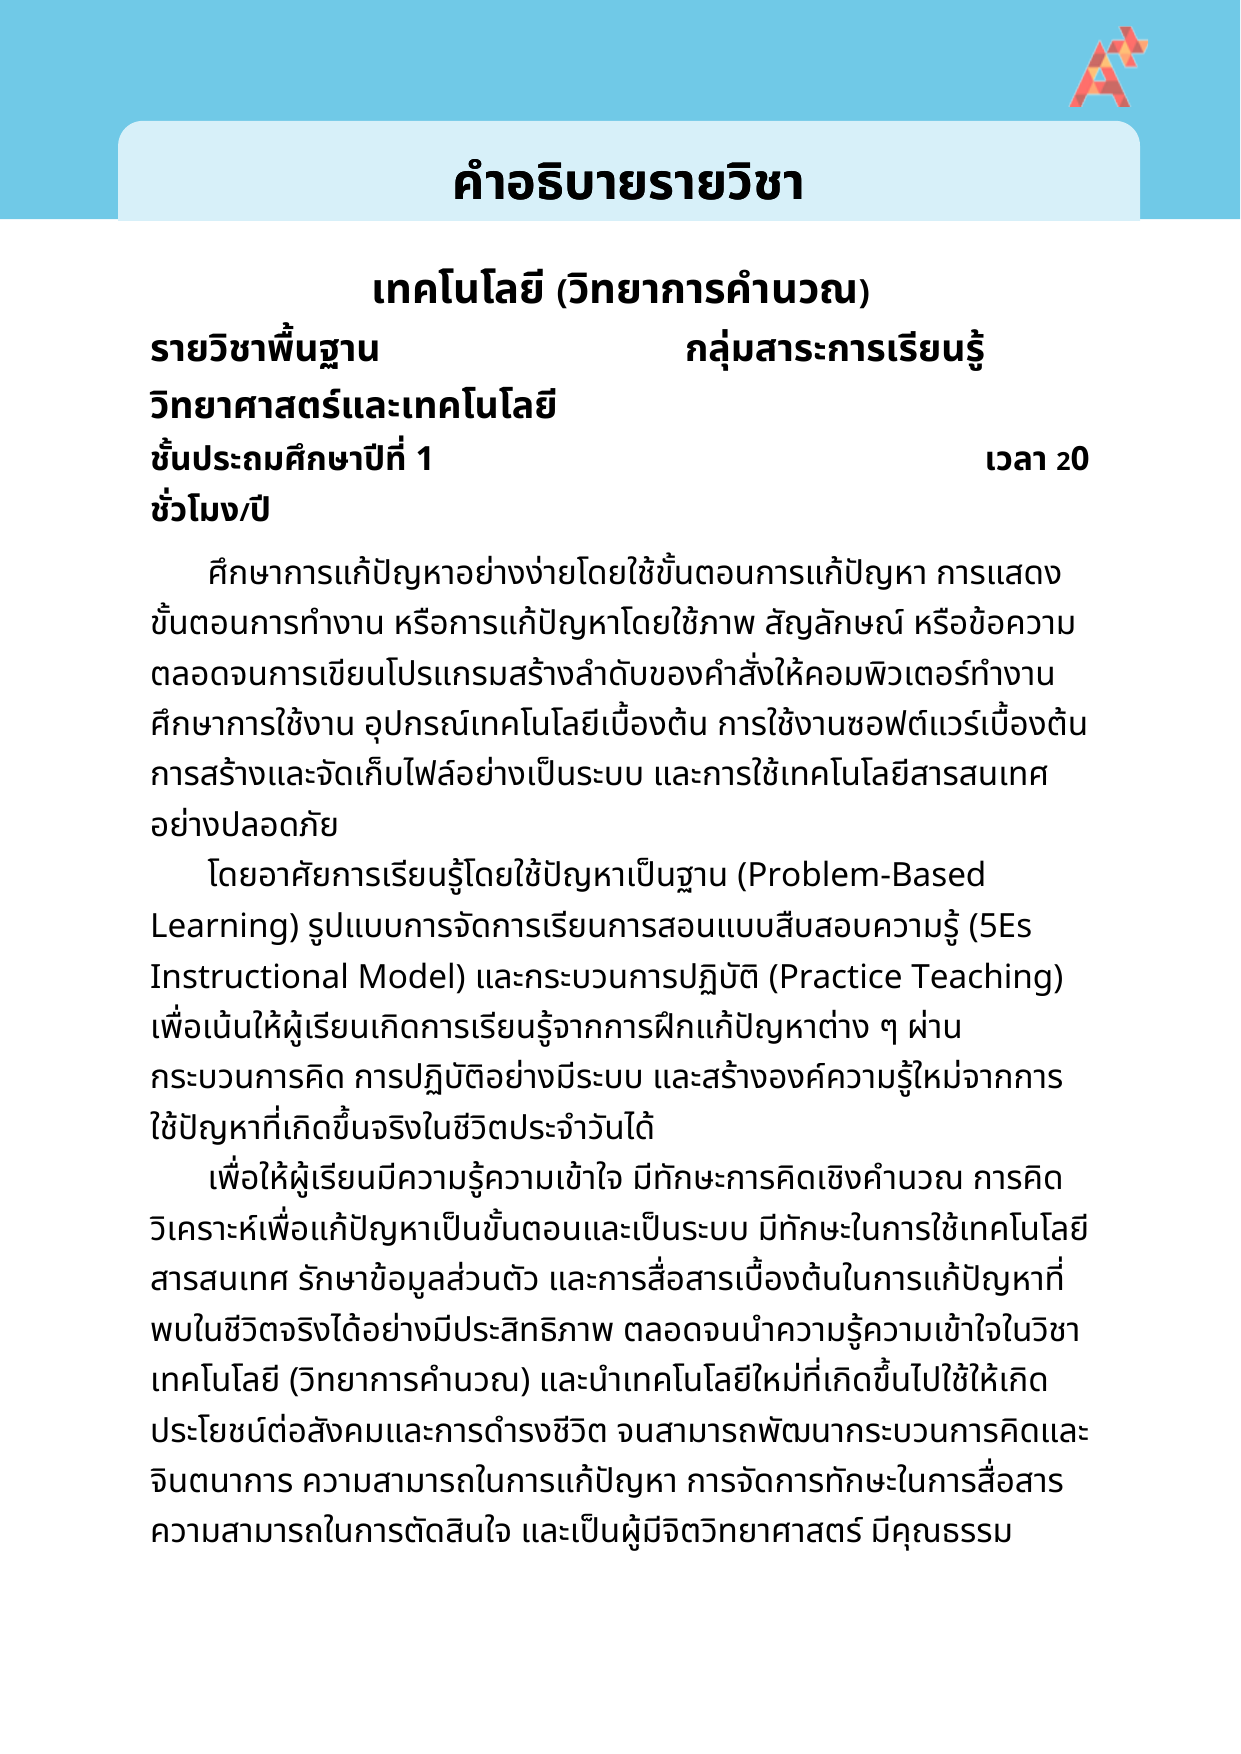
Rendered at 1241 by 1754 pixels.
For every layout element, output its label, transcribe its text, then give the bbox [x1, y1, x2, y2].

text เทคโนโลยี (วิทยาการคำนวณ) [150, 259, 1090, 322]
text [150, 1154, 1090, 1558]
text โดยอาศัยการเรียนรู้โดยใช้ปัญหาเป็นฐาน (Problem-Based Learning) รูปแบบการจัดการเรียนการสอนแบบสืบสอบความรู้ (5Es Instructional Model) และกระบวนการปฏิบัติ (Practice Teaching) เพื่อเน้นให้ผู้เรียนเกิดการเรียนรู้จากการฝึกแก้ปัญหาต่าง ๆ ผ่านกระบวนการคิด การปฏิบัติอย่างมีระบบ และสร้างองค์ความรู้ใหม่จากการใช้ปัญหาที่เกิดขึ้นจริงในชีวิตประจำวันได้ [150, 851, 1090, 1154]
text รายวิชาพื้นฐาน กลุ่มสาระการเรียนรู้วิทยาศาสตร์และเทคโนโลยี [150, 322, 1090, 435]
text ชั้นประถมศึกษาปีที่ 1 เวลา 20 ชั่วโมง/ปี [150, 435, 1090, 536]
text ศึกษาการแก้ปัญหาอย่างง่ายโดยใช้ขั้นตอนการแก้ปัญหา การแสดงขั้นตอนการทำงาน หรือการแก้ปัญหาโดยใช้ภาพ สัญลักษณ์ หรือข้อความ ตลอดจนการเขียนโปรแกรมสร้างลำดับของคำสั่งให้คอมพิวเตอร์ทำงาน ศึกษาการใช้งาน อุปกรณ์เทคโนโลยีเบื้องต้น การใช้งานซอฟต์แวร์เบื้องต้น การสร้างและจัดเก็บไฟล์อย่างเป็นระบบ และการใช้เทคโนโลยีสารสนเทศอย่างปลอดภัย [150, 549, 1090, 851]
